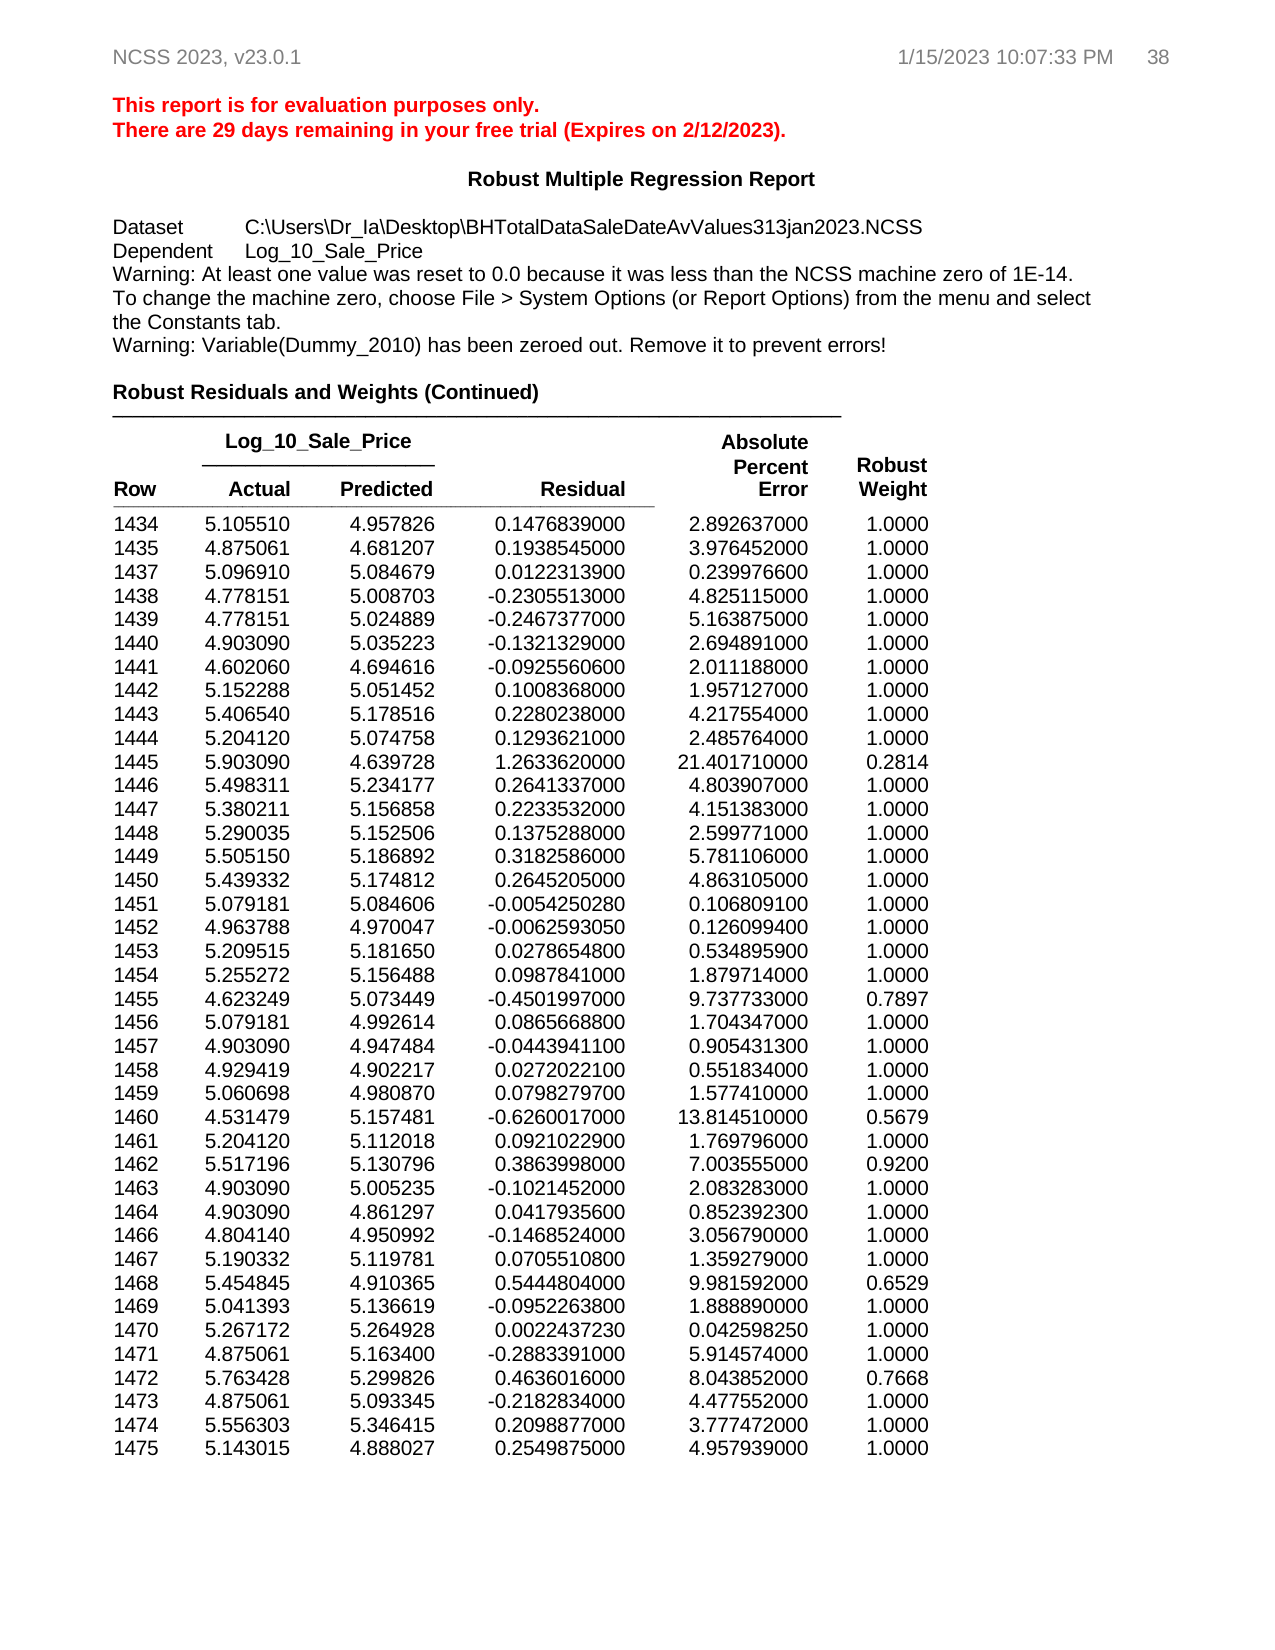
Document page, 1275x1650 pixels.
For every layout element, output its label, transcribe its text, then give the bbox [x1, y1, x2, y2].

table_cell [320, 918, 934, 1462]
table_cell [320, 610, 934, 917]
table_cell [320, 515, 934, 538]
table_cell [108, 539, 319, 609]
text Robust Residuals and Weights (Continued) [112, 381, 1181, 404]
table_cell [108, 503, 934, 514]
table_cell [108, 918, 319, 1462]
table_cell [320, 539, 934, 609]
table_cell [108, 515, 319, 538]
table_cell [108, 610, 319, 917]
text ──────────────────────────────────────────────────────────────────────── [112, 404, 1181, 428]
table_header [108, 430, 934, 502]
